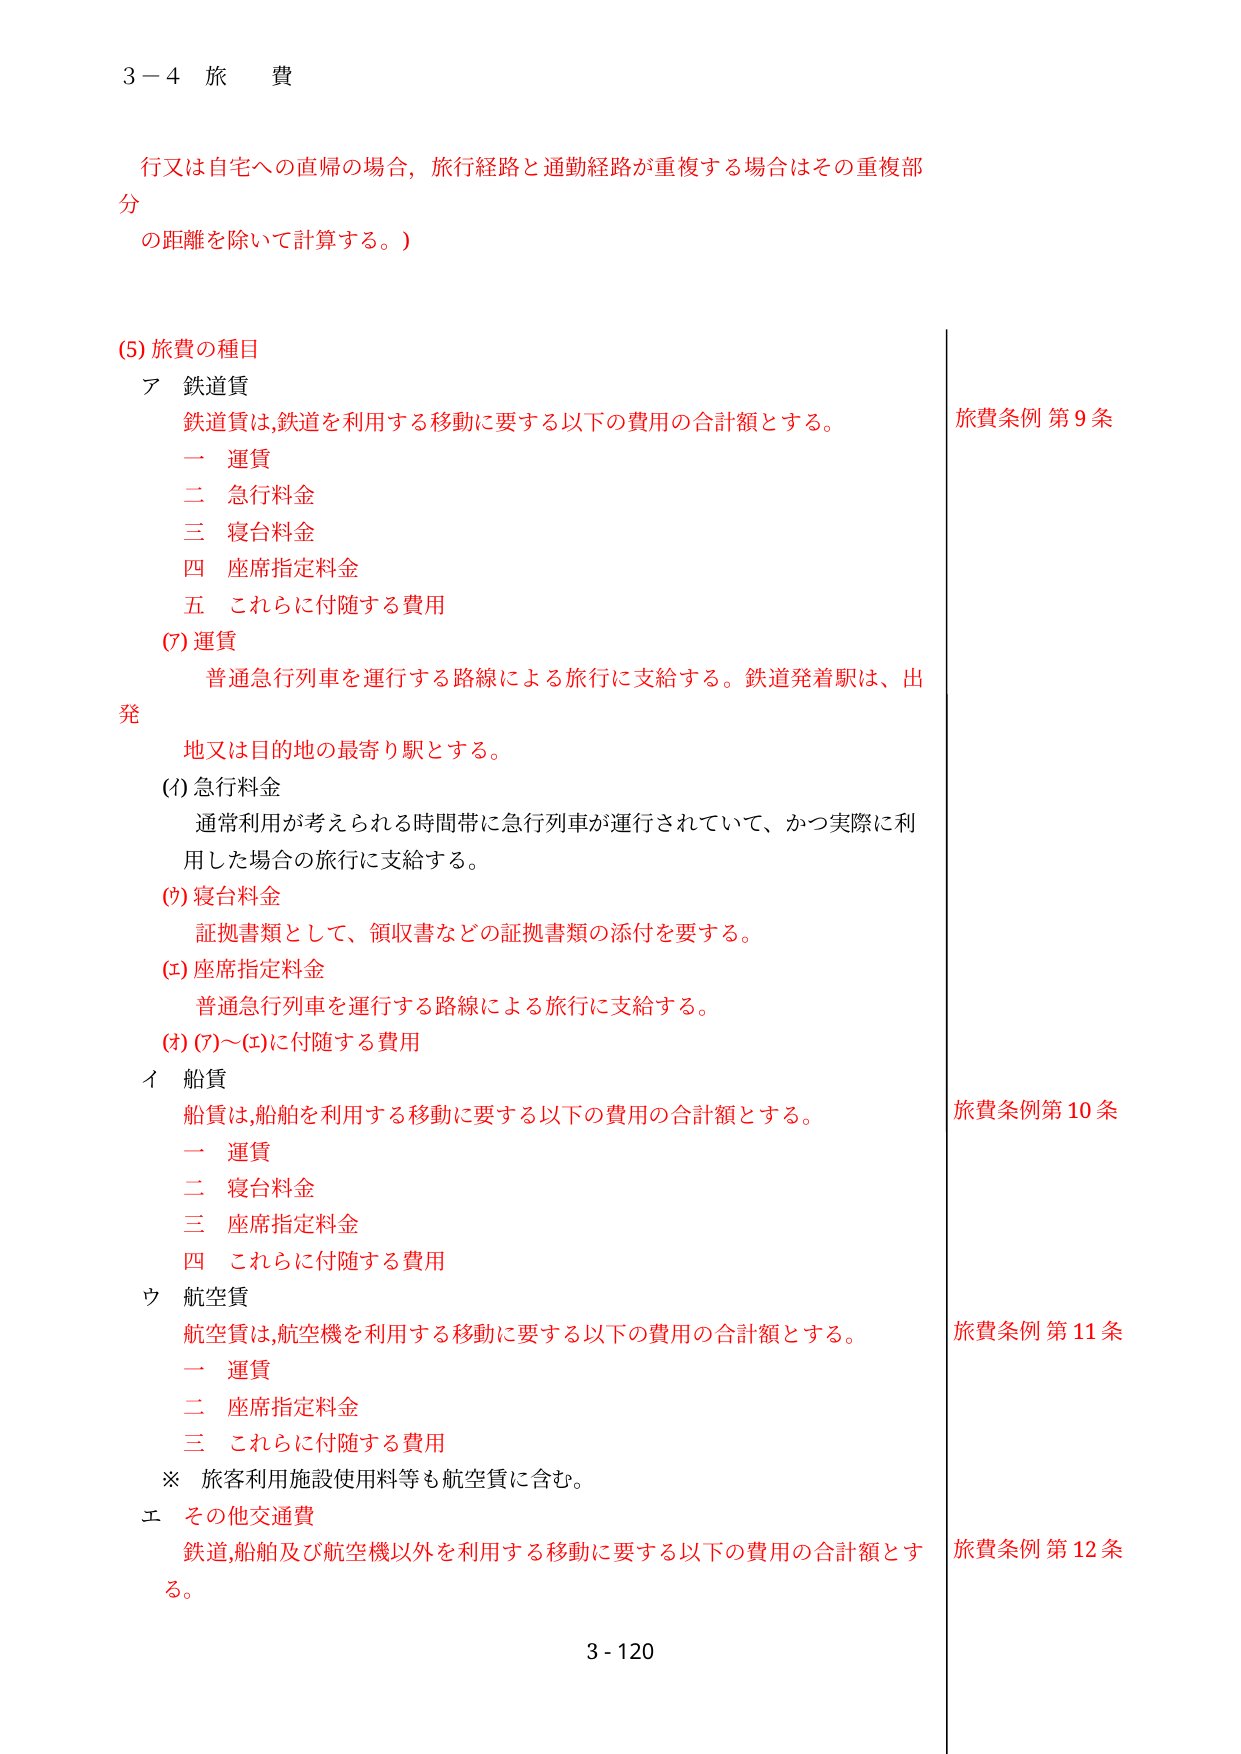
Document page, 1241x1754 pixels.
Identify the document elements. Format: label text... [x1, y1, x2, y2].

text 五 これらに付随する費用 [118, 585, 925, 622]
text 一 運賃 [118, 1132, 925, 1169]
text 船賃は,船舶を利用する移動に要する以下の費用の合計額とする。 [118, 1096, 925, 1132]
text 四 これらに付随する費用 [118, 1242, 925, 1278]
text ※ 旅客利用施設使用料等も航空賃に含む。 [118, 1460, 925, 1497]
text イ 船賃 [118, 1059, 925, 1096]
text 二 寝台料金 [118, 1169, 925, 1205]
text エ その他交通費 [118, 1497, 925, 1533]
text 三 これらに付随する費用 [118, 1424, 925, 1460]
text 四 座席指定料金 [118, 549, 925, 585]
text 鉄道,船舶及び航空機以外を利用する移動に要する以下の費用の合計額とする。 [162, 1533, 925, 1606]
text (ｳ) 寝台料金 [118, 877, 925, 913]
text ア 鉄道賃 [118, 367, 925, 403]
text 二 急行料金 [118, 476, 925, 512]
text 行又は自宅への直帰の場合，旅行経路と通勤経路が重複する場合はその重複部分 [118, 148, 925, 221]
text (ｴ) 座席指定料金 [118, 950, 925, 986]
text 用した場合の旅行に支給する。 [118, 841, 925, 877]
text 普通急行列車を運行する路線による旅行に支給する。鉄道発着駅は、出発 [118, 658, 925, 731]
text (ｲ) 急行料金 [118, 768, 925, 804]
text 一 運賃 [118, 439, 925, 476]
text 証拠書類として、領収書などの証拠書類の添付を要する。 [118, 913, 925, 950]
text 航空賃は,航空機を利用する移動に要する以下の費用の合計額とする。 [118, 1314, 925, 1351]
text 通常利用が考えられる時間帯に急行列車が運行されていて、かつ実際に利 [118, 804, 925, 841]
text ウ 航空賃 [118, 1278, 925, 1314]
text 普通急行列車を運行する路線による旅行に支給する。 [118, 986, 925, 1023]
text 三 座席指定料金 [118, 1205, 925, 1242]
text 地又は目的地の最寄り駅とする。 [118, 731, 925, 768]
text の距離を除いて計算する。) [118, 221, 925, 257]
text (ｱ) 運賃 [118, 622, 925, 658]
text 鉄道賃は,鉄道を利用する移動に要する以下の費用の合計額とする。 [118, 403, 925, 439]
text 三 寝台料金 [118, 512, 925, 549]
text (ｵ) (ｱ)～(ｴ)に付随する費用 [118, 1023, 925, 1059]
text (5) 旅費の種目 [118, 330, 925, 367]
text 一 運賃 [118, 1351, 925, 1387]
text 二 座席指定料金 [118, 1387, 925, 1424]
